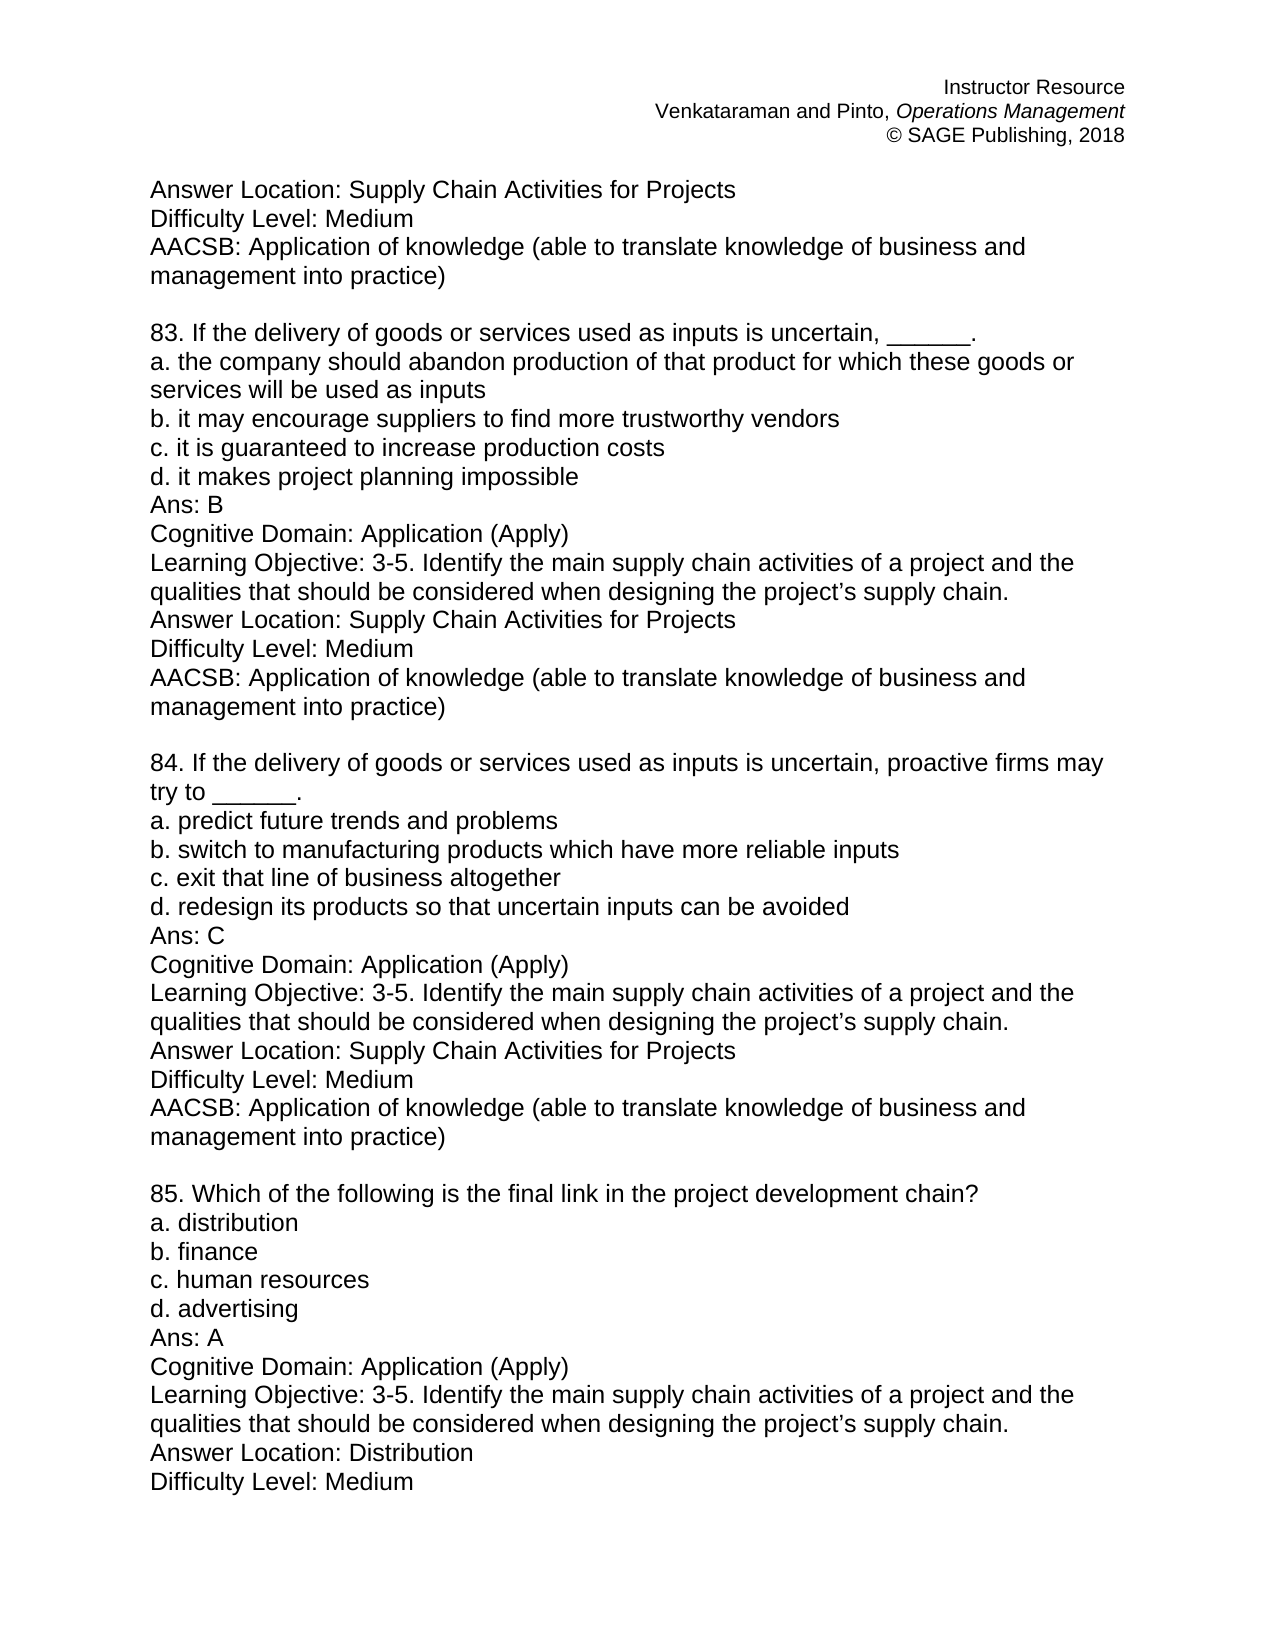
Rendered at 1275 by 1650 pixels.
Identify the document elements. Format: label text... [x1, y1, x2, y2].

text Answer Location: Supply Chain Activities for Projects [150, 1036, 1125, 1065]
text a. predict future trends and problems [150, 806, 1125, 835]
text Cognitive Domain: Application (Apply) [150, 950, 1125, 978]
text Answer Location: Supply Chain Activities for Projects [150, 605, 1125, 634]
text c. exit that line of business altogether [150, 863, 1125, 892]
text Difficulty Level: Medium [150, 1466, 1125, 1495]
text Learning Objective: 3-5. Identify the main supply chain activities of a project and the qualities that should be considered when designing the project’s supply chain. [150, 1380, 1125, 1438]
text b. it may encourage suppliers to find more trustworthy vendors [150, 404, 1125, 433]
text AACSB: Application of knowledge (able to translate knowledge of business and management into practice) [150, 1093, 1125, 1151]
text Difficulty Level: Medium [150, 1065, 1125, 1093]
text d. it makes project planning impossible [150, 462, 1125, 490]
text Difficulty Level: Medium [150, 204, 1125, 232]
text c. human resources [150, 1265, 1125, 1294]
text AACSB: Application of knowledge (able to translate knowledge of business and management into practice) [150, 232, 1125, 290]
text 85. Which of the following is the final link in the project development chain? [150, 1179, 1125, 1208]
text Difficulty Level: Medium [150, 634, 1125, 663]
text Learning Objective: 3-5. Identify the main supply chain activities of a project and the qualities that should be considered when designing the project’s supply chain. [150, 978, 1125, 1036]
text 83. If the delivery of goods or services used as inputs is uncertain, ______. [150, 318, 1125, 347]
text AACSB: Application of knowledge (able to translate knowledge of business and management into practice) [150, 663, 1125, 720]
text 84. If the delivery of goods or services used as inputs is uncertain, proactive firms may try to ______. [150, 748, 1125, 806]
text c. it is guaranteed to increase production costs [150, 433, 1125, 462]
text Answer Location: Distribution [150, 1438, 1125, 1466]
text a. distribution [150, 1208, 1125, 1236]
text b. finance [150, 1236, 1125, 1265]
text Cognitive Domain: Application (Apply) [150, 519, 1125, 548]
text Ans: C [150, 921, 1125, 950]
text Learning Objective: 3-5. Identify the main supply chain activities of a project and the qualities that should be considered when designing the project’s supply chain. [150, 548, 1125, 605]
text Cognitive Domain: Application (Apply) [150, 1351, 1125, 1380]
text a. the company should abandon production of that product for which these goods or services will be used as inputs [150, 347, 1125, 404]
text Ans: B [150, 490, 1125, 519]
text d. redesign its products so that uncertain inputs can be avoided [150, 892, 1125, 921]
text Answer Location: Supply Chain Activities for Projects [150, 175, 1125, 204]
text b. switch to manufacturing products which have more reliable inputs [150, 835, 1125, 863]
text d. advertising [150, 1294, 1125, 1323]
text Ans: A [150, 1323, 1125, 1351]
